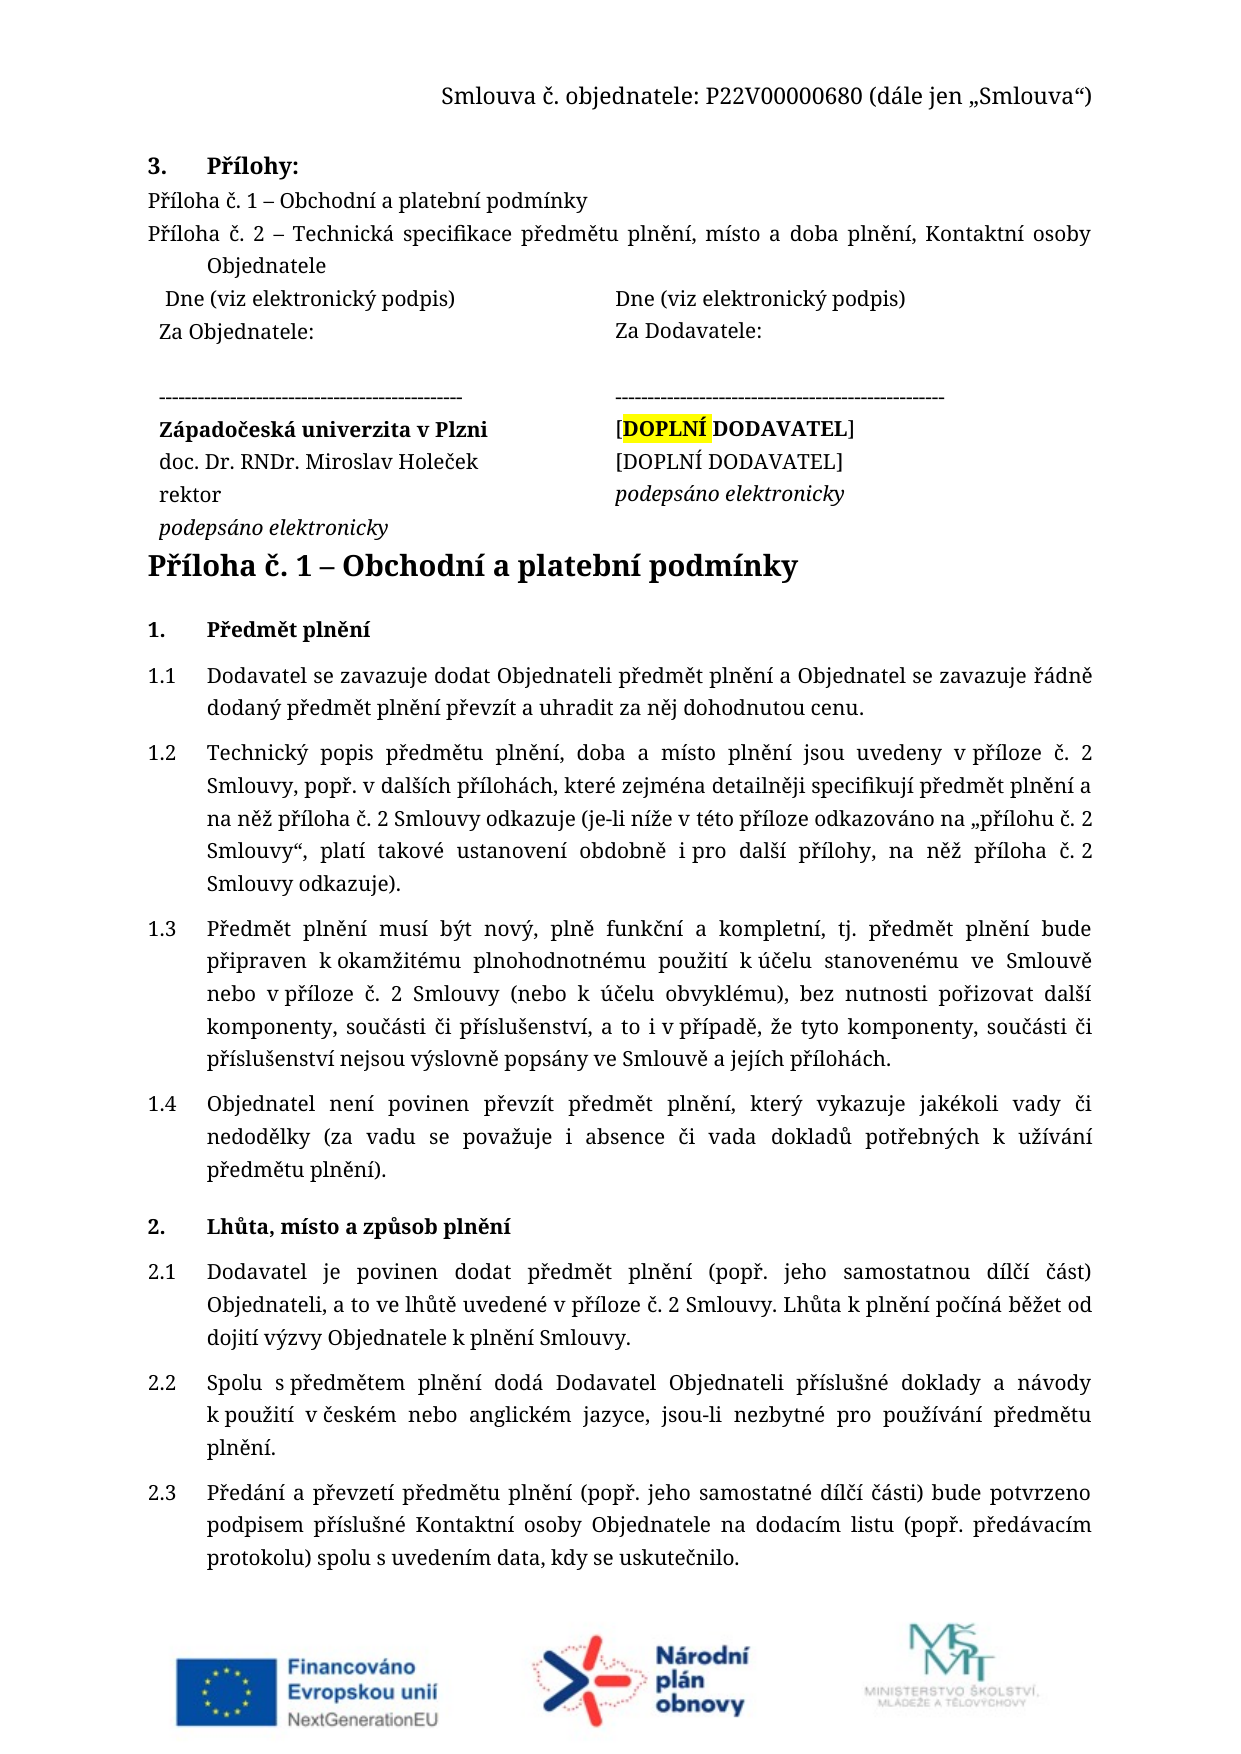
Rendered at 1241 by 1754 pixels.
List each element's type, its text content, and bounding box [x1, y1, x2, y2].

list Spolu s předmětem plnění dodá Dodavatel Objednateli příslušné doklady a návody k použití v českém nebo anglickém jazyce, jsou-li nezbytné pro používání předmětu plnění. [148, 1368, 1093, 1461]
list Předání a převzetí předmětu plnění (popř. jeho samostatné dílčí části) bude potvrzeno podpisem příslušné Kontaktní osoby Objednatele na dodacím listu (popř. předávacím protokolu) spolu s uvedením data, kdy se uskutečnilo. [148, 1478, 1093, 1572]
list Dodavatel se zavazuje dodat Objednateli předmět plnění a Objednatel se zavazuje řádně dodaný předmět plnění převzít a uhradit za něj dohodnutou cenu. [148, 661, 1093, 722]
list Předmět plnění [148, 616, 1093, 644]
picture [147, 1577, 1093, 1754]
list Lhůta, místo a způsob plnění [148, 1212, 1093, 1241]
text Příloha č. 1 – Obchodní a platební podmínky [148, 186, 1093, 214]
text Příloha č. 1 – Obchodní a platební podmínky [148, 545, 1093, 585]
table_header Dne (viz elektronický podpis) Za Objednatele: ----------------------------------------------- Západočeská univerzita v Plzni doc. Dr. RNDr. Miroslav Holeček rektor podepsáno elektronicky [148, 284, 604, 545]
list Objednatel není povinen převzít předmět plnění, který vykazuje jakékoli vady či nedodělky (za vadu se považuje i absence či vada dokladů potřebných k užívání předmětu plnění). [148, 1089, 1093, 1183]
list Předmět plnění musí být nový, plně funkční a kompletní, tj. předmět plnění bude připraven k okamžitému plnohodnotnému použití k účelu stanovenému ve Smlouvě nebo v příloze č. 2 Smlouvy (nebo k účelu obvyklému), bez nutnosti pořizovat další komponenty, součásti či příslušenství, a to i v případě, že tyto komponenty, součásti či příslušenství nejsou výslovně popsány ve Smlouvě a jejích přílohách. [148, 914, 1093, 1073]
list Přílohy: [148, 150, 1093, 181]
table_header Dne (viz elektronický podpis) Za Dodavatele: --------------------------------------------------- [DOPLNÍ DODAVATEL] [DOPLNÍ DODAVATEL] podepsáno elektronicky [604, 284, 1060, 545]
list Technický popis předmětu plnění, doba a místo plnění jsou uvedeny v příloze č. 2 Smlouvy, popř. v dalších přílohách, které zejména detailněji specifikují předmět plnění a na něž příloha č. 2 Smlouvy odkazuje (je-li níže v této příloze odkazováno na „přílohu č. 2 Smlouvy“, platí takové ustanovení obdobně i pro další přílohy, na něž příloha č. 2 Smlouvy odkazuje). [148, 738, 1093, 897]
list Dodavatel je povinen dodat předmět plnění (popř. jeho samostatnou dílčí část) Objednateli, a to ve lhůtě uvedené v příloze č. 2 Smlouvy. Lhůta k plnění počíná běžet od dojití výzvy Objednatele k plnění Smlouvy. [148, 1257, 1093, 1351]
text Příloha č. 2 – Technická specifikace předmětu plnění, místo a doba plnění, Kontaktní osoby Objednatele [148, 219, 1093, 280]
